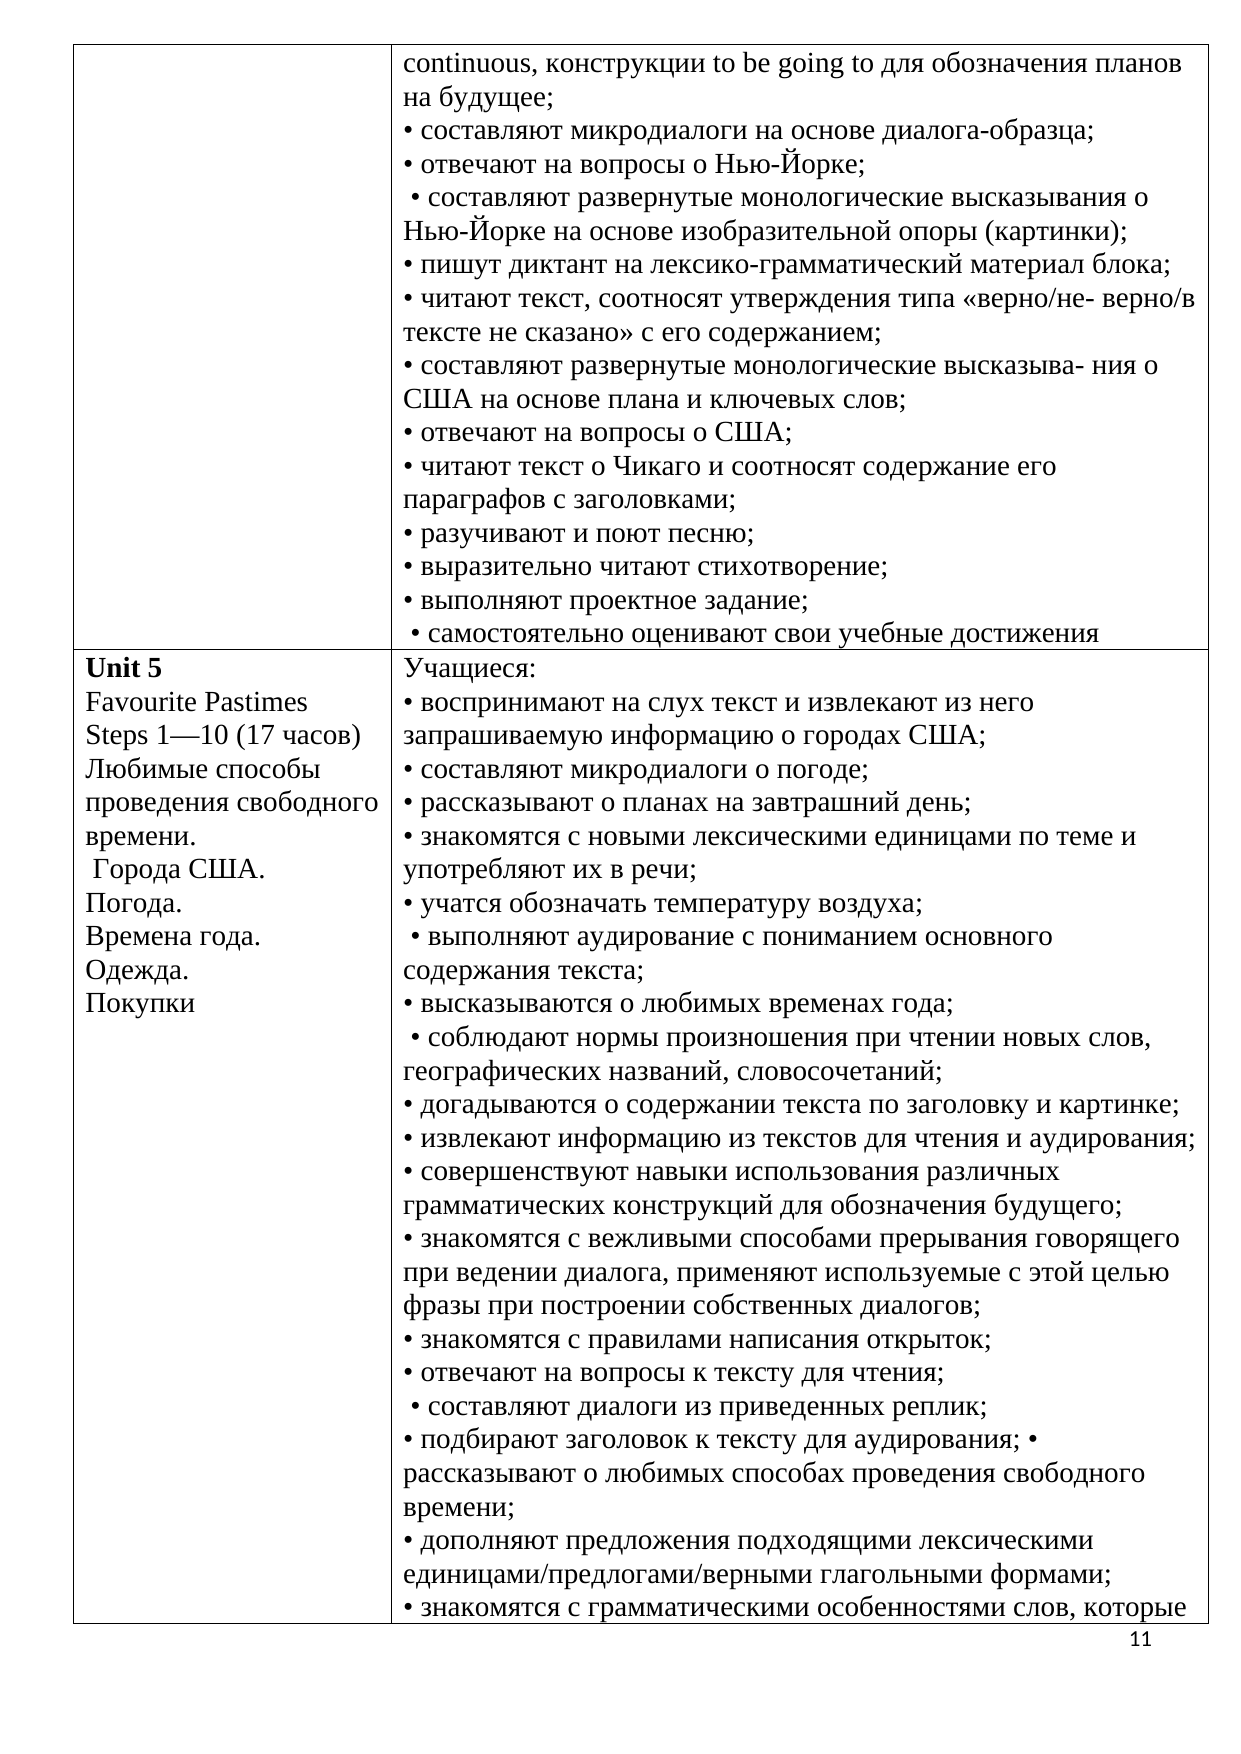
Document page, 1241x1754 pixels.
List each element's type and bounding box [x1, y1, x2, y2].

table_cell [392, 650, 1208, 1623]
table_cell [74, 45, 391, 649]
table_cell [392, 45, 1208, 649]
table_cell [74, 650, 391, 1623]
